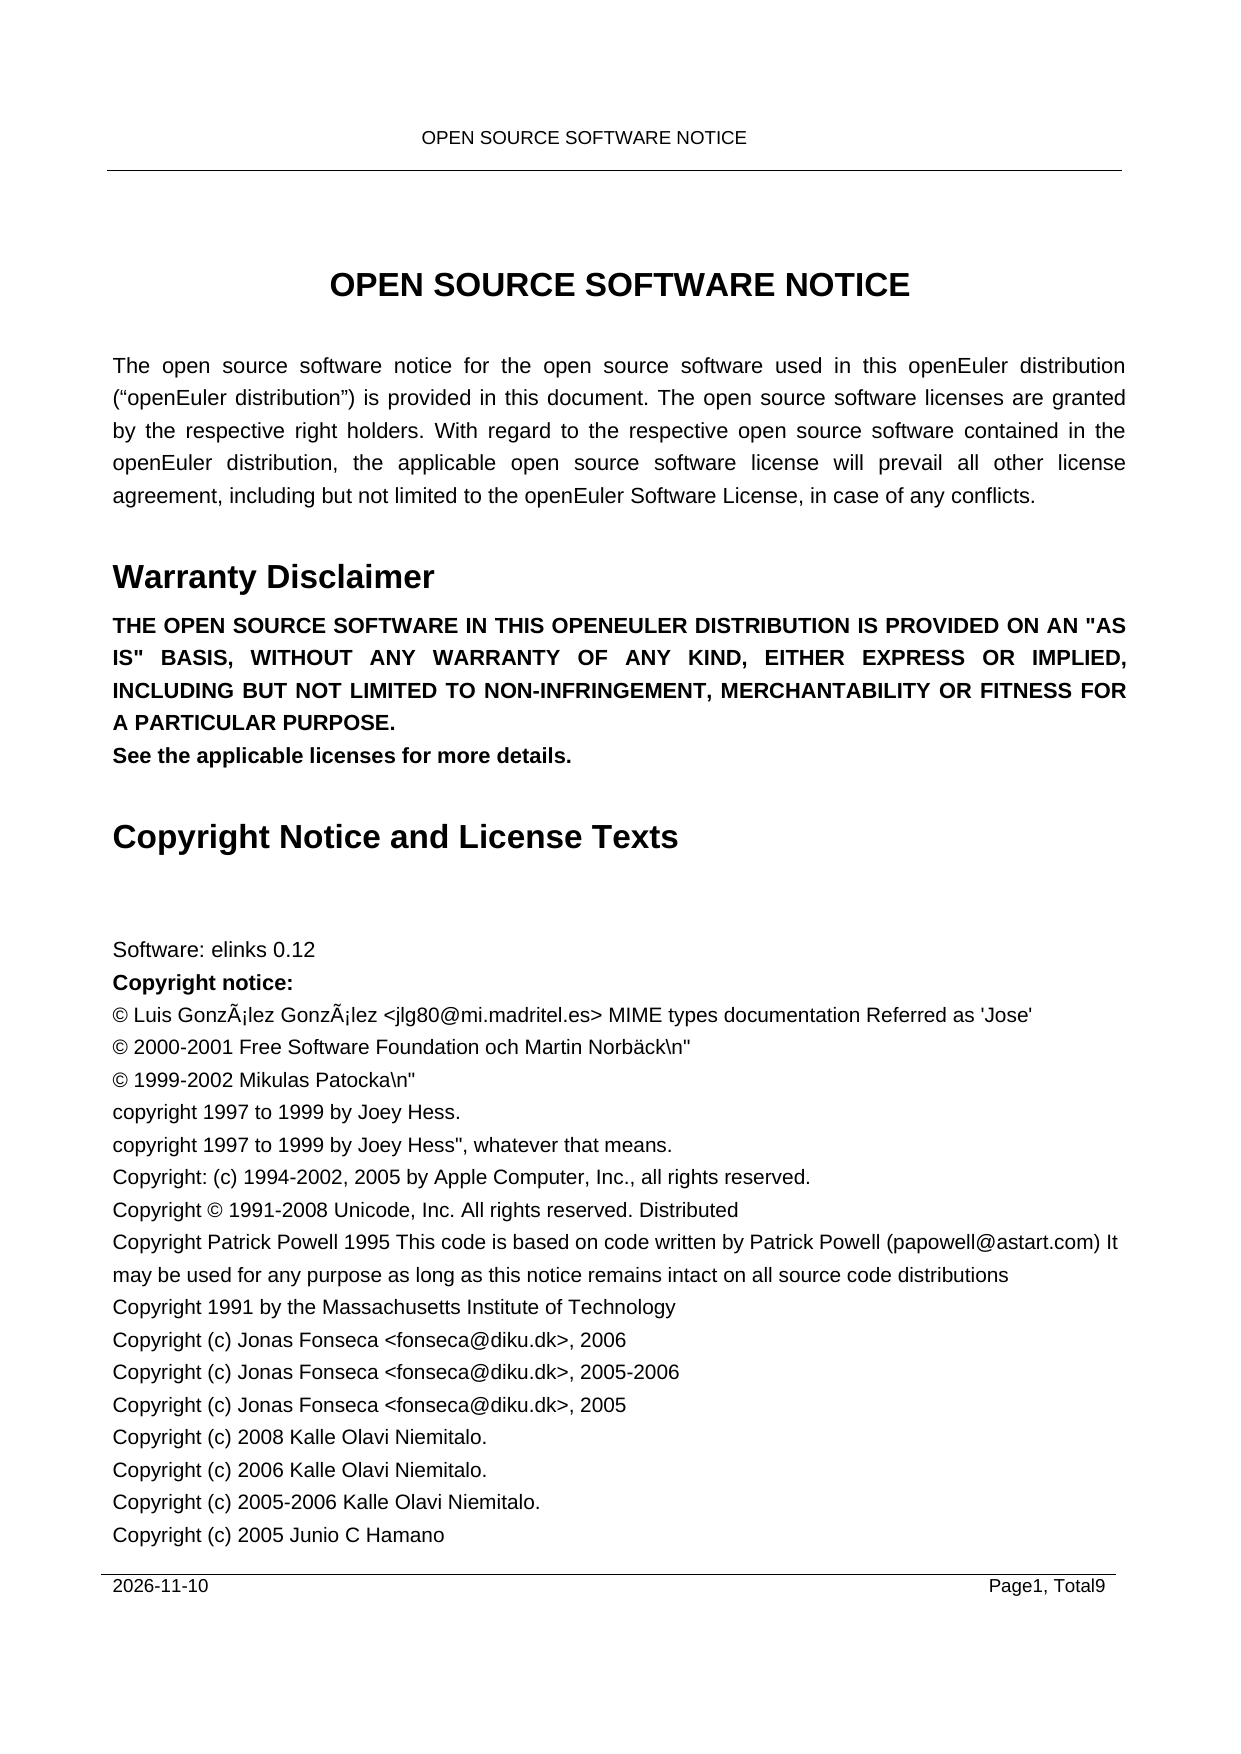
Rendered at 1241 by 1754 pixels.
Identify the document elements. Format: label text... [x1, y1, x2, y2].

text Copyright (c) 2008 Kalle Olavi Niemitalo. [112, 1421, 1128, 1453]
text Copyright (c) 2006 Kalle Olavi Niemitalo. [112, 1453, 1128, 1486]
text Copyright (c) Jonas Fonseca <fonseca@diku.dk>, 2005 [112, 1388, 1128, 1421]
text THE OPEN SOURCE SOFTWARE IN THIS OPENEULER DISTRIBUTION IS PROVIDED ON AN "AS IS" BASIS, WITHOUT ANY WARRANTY OF ANY KIND, EITHER EXPRESS OR IMPLIED, INCLUDING BUT NOT LIMITED TO NON-INFRINGEMENT, MERCHANTABILITY OR FITNESS FOR A PARTICULAR PURPOSE. See the applicable licenses for more details. [112, 609, 1128, 771]
text Copyright © 1991-2008 Unicode, Inc. All rights reserved. Distributed [112, 1193, 1128, 1226]
text Copyright (c) Jonas Fonseca <fonseca@diku.dk>, 2006 [112, 1323, 1128, 1356]
text Copyright (c) 2005 Junio C Hamano [112, 1518, 1128, 1551]
text The open source software notice for the open source software used in this openEuler distribution (“openEuler distribution”) is provided in this document. The open source software licenses are granted by the respective right holders. With regard to the respective open source software contained in the openEuler distribution, the applicable open source software license will prevail all other license agreement, including but not limited to the openEuler Software License, in case of any conflicts. [112, 349, 1128, 511]
text Copyright (c) Jonas Fonseca <fonseca@diku.dk>, 2005-2006 [112, 1356, 1128, 1388]
text Warranty Disclaimer [112, 544, 1128, 609]
text OPEN SOURCE SOFTWARE NOTICE [112, 251, 1128, 316]
text copyright 1997 to 1999 by Joey Hess", whatever that means. [112, 1128, 1128, 1161]
text © Luis GonzÃ¡lez GonzÃ¡lez <jlg80@mi.madritel.es> MIME types documentation Referred as 'Jose' [112, 998, 1128, 1031]
text Copyright 1991 by the Massachusetts Institute of Technology [112, 1291, 1128, 1323]
text Copyright Notice and License Texts [112, 804, 1128, 869]
text Copyright notice: [112, 966, 1128, 998]
text © 2000-2001 Free Software Foundation och Martin Norbäck\n" [112, 1031, 1128, 1063]
text copyright 1997 to 1999 by Joey Hess. [112, 1096, 1128, 1128]
text Copyright Patrick Powell 1995 This code is based on code written by Patrick Powell (papowell@astart.com) It may be used for any purpose as long as this notice remains intact on all source code distributions [112, 1226, 1128, 1291]
text Copyright (c) 2005-2006 Kalle Olavi Niemitalo. [112, 1486, 1128, 1518]
text Software: elinks 0.12 [112, 933, 1128, 966]
text Copyright: (c) 1994-2002, 2005 by Apple Computer, Inc., all rights reserved. [112, 1161, 1128, 1193]
text © 1999-2002 Mikulas Patocka\n" [112, 1063, 1128, 1096]
